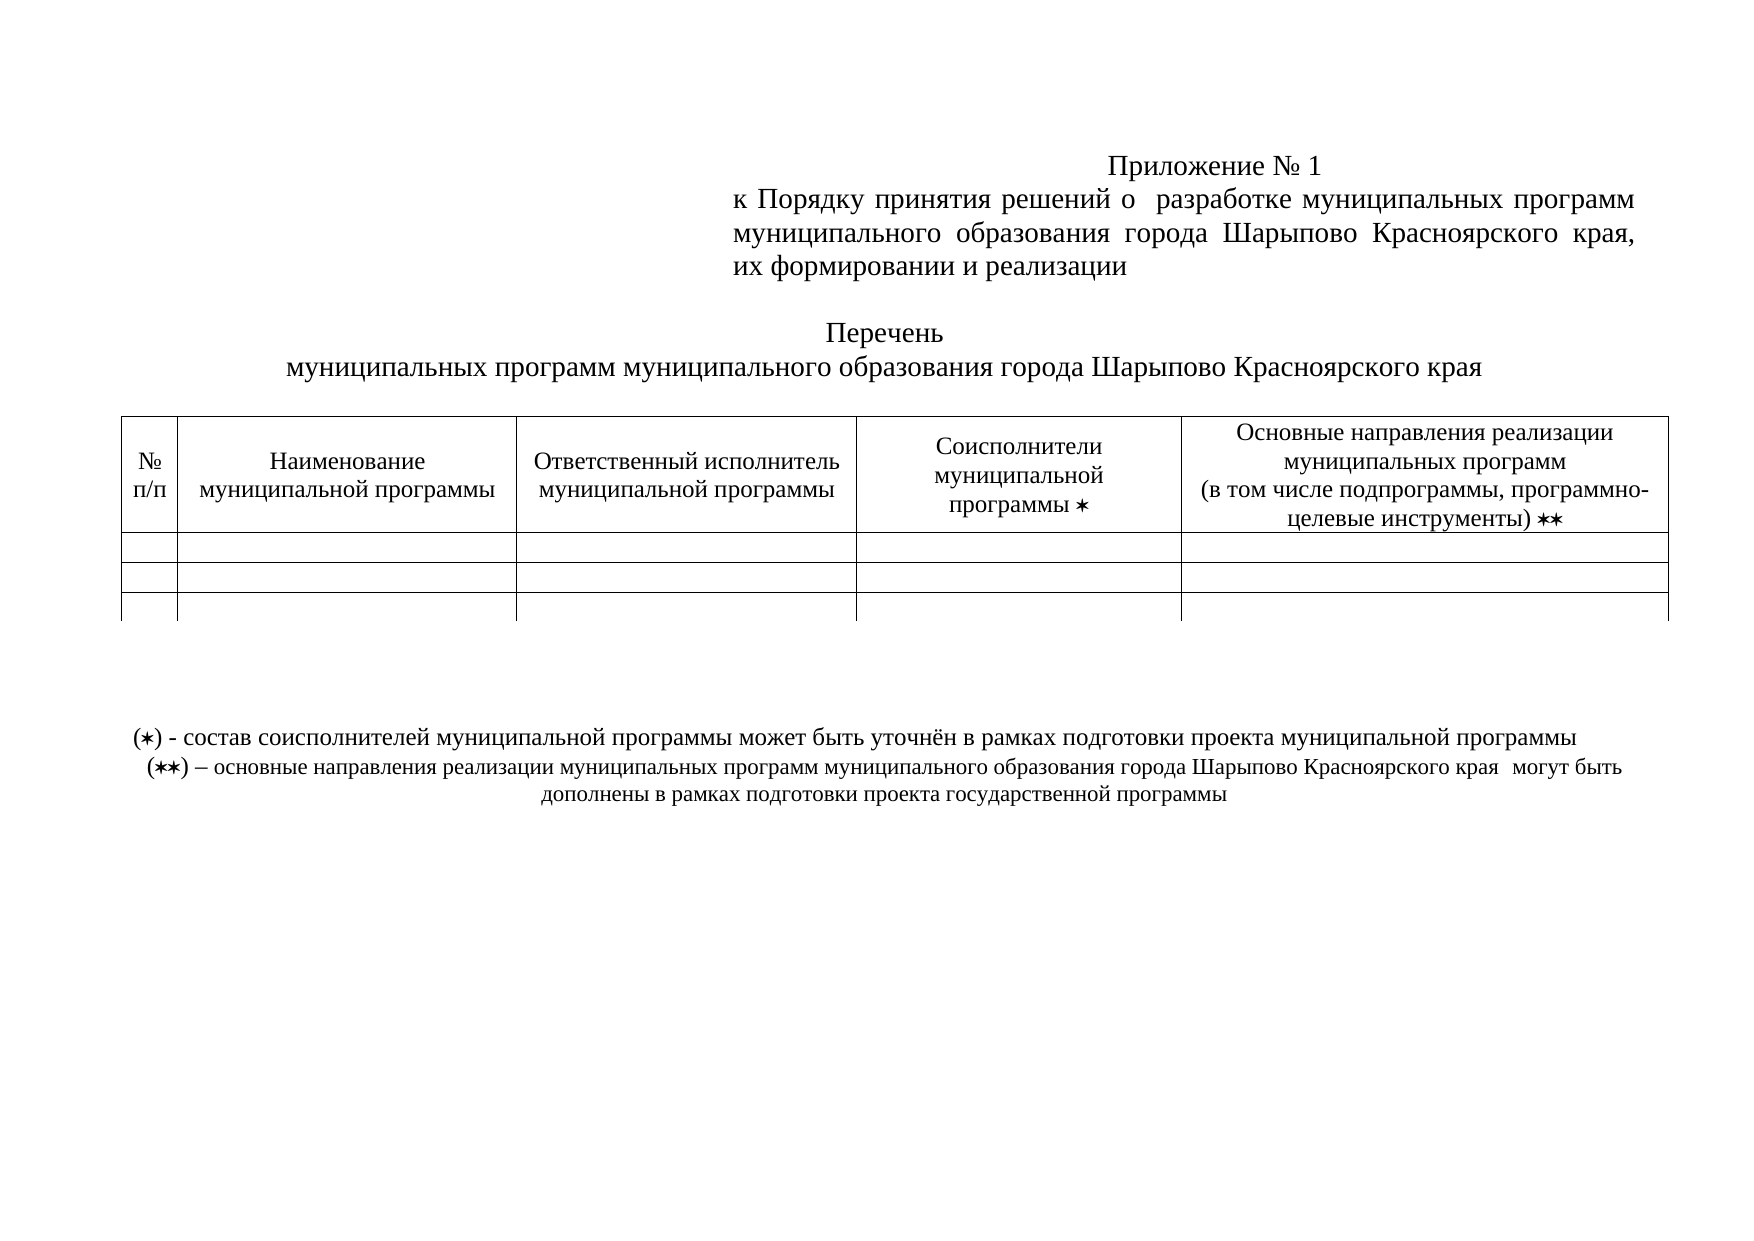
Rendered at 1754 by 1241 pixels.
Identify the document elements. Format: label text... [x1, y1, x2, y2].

text муниципальных программ муниципального образования города Шарыпово Красноярского края [133, 349, 1636, 382]
text Перечень [133, 315, 1636, 349]
table_cell [178, 533, 516, 562]
text () – основные направления реализации муниципальных программ муниципального образования города Шарыпово Красноярского края могут быть дополнены в рамках подготовки проекта государственной программы [133, 751, 1636, 806]
table_cell [517, 533, 856, 562]
table_cell [178, 593, 516, 621]
table_header Основные направления реализации муниципальных программ (в том числе подпрограммы, программно-целевые инструменты) [1182, 417, 1668, 532]
table_cell [1182, 563, 1668, 592]
table_cell [857, 533, 1181, 562]
table_cell [857, 563, 1181, 592]
table_cell [122, 533, 177, 562]
table_cell [517, 563, 856, 592]
table_cell [122, 593, 177, 621]
text к Порядку принятия решений о разработке муниципальных программ муниципального образования города Шарыпово Красноярского края, их формировании и реализации [733, 181, 1636, 282]
text Приложение № 1 [1107, 148, 1636, 181]
table_cell [1182, 533, 1668, 562]
table_cell [857, 593, 1181, 621]
table_header Наименование муниципальной программы [178, 417, 516, 532]
table_cell [122, 563, 177, 592]
text () - состав соисполнителей муниципальной программы может быть уточнён в рамках подготовки проекта муниципальной программы [133, 722, 1636, 751]
table_header № п/п [122, 417, 177, 532]
table_cell [178, 563, 516, 592]
table_header Соисполнители муниципальной программы [857, 417, 1181, 532]
table_cell [517, 593, 856, 621]
table_cell [1182, 593, 1668, 621]
table_header Ответственный исполнитель муниципальной программы [517, 417, 856, 532]
